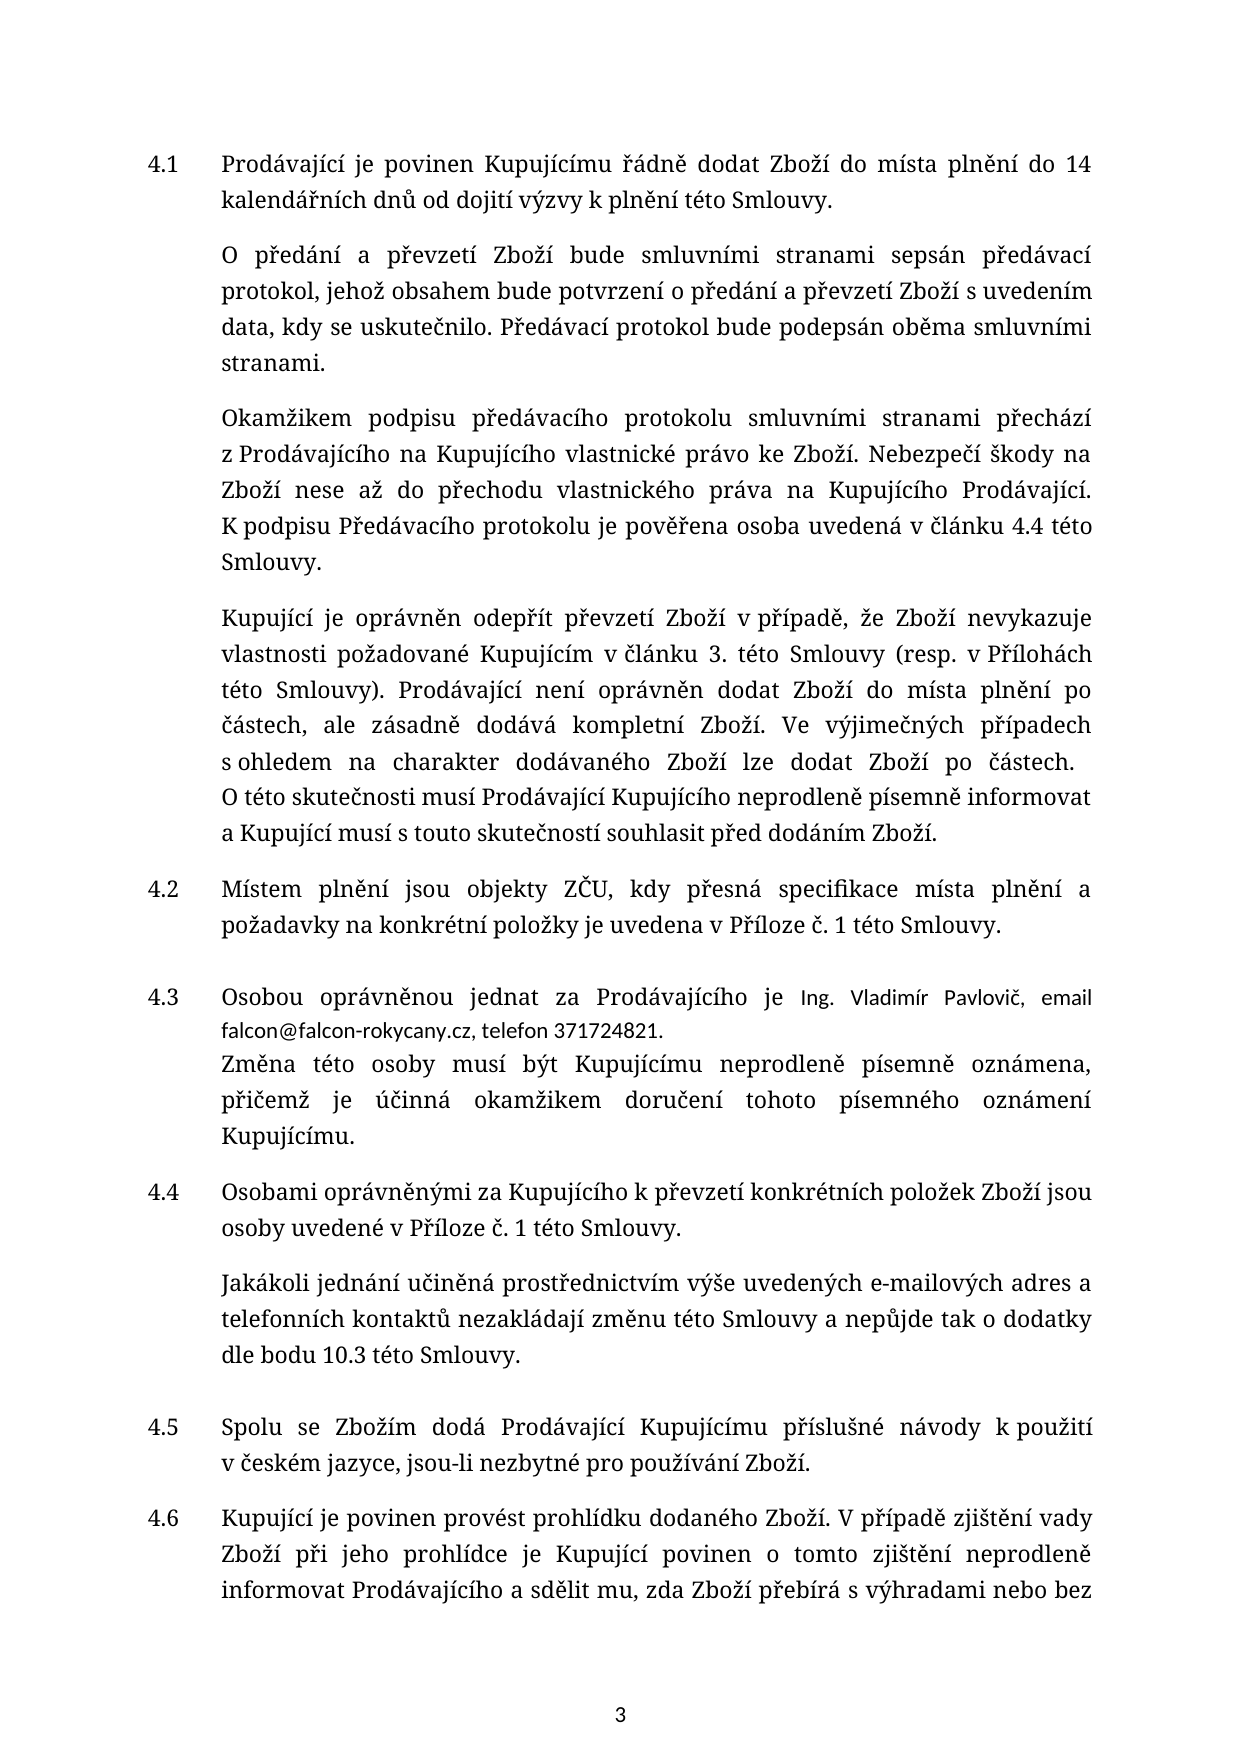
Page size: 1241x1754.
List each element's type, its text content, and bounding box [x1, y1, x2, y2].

text 4.1 Prodávající je povinen Kupujícímu řádně dodat Zboží do místa plnění do 14 kalendářních dnů od dojití výzvy k plnění této Smlouvy. [148, 148, 1093, 215]
text 4.5 Spolu se Zbožím dodá Prodávající Kupujícímu příslušné návody k použití v českém jazyce, jsou-li nezbytné pro používání Zboží. [148, 1411, 1093, 1478]
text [148, 1502, 1093, 1605]
text Okamžikem podpisu předávacího protokolu smluvními stranami přechází z Prodávajícího na Kupujícího vlastnické právo ke Zboží. Nebezpečí škody na Zboží nese až do přechodu vlastnického práva na Kupujícího Prodávající. K podpisu Předávacího protokolu je pověřena osoba uvedená v článku 4.4 této Smlouvy. [221, 402, 1093, 577]
text 4.4 Osobami oprávněnými za Kupujícího k převzetí konkrétních položek Zboží jsou osoby uvedené v Příloze č. 1 této Smlouvy. [148, 1176, 1093, 1243]
text Jakákoli jednání učiněná prostřednictvím výše uvedených e-mailových adres a telefonních kontaktů nezakládají změnu této Smlouvy a nepůjde tak o dodatky dle bodu 10.3 této Smlouvy. [221, 1267, 1093, 1370]
text 4.3 Osobou oprávněnou jednat za Prodávajícího je Ing. Vladimír Pavlovič, email falcon@falcon-rokycany.cz, telefon 371724821. [148, 981, 1093, 1044]
text Změna této osoby musí být Kupujícímu neprodleně písemně oznámena, přičemž je účinná okamžikem doručení tohoto písemného oznámení Kupujícímu. [148, 1048, 1093, 1151]
text O předání a převzetí Zboží bude smluvními stranami sepsán předávací protokol, jehož obsahem bude potvrzení o předání a převzetí Zboží s uvedením data, kdy se uskutečnilo. Předávací protokol bude podepsán oběma smluvními stranami. [221, 239, 1093, 378]
text Kupující je oprávněn odepřít převzetí Zboží v případě, že Zboží nevykazuje vlastnosti požadované Kupujícím v článku 3. této Smlouvy (resp. v Přílohách této Smlouvy). Prodávající není oprávněn dodat Zboží do místa plnění po částech, ale zásadně dodává kompletní Zboží. Ve výjimečných případech s ohledem na charakter dodávaného Zboží lze dodat Zboží po částech. O této skutečnosti musí Prodávající Kupujícího neprodleně písemně informovat a Kupující musí s touto skutečností souhlasit před dodáním Zboží. [221, 602, 1093, 848]
text 4.2 Místem plnění jsou objekty ZČU, kdy přesná specifikace místa plnění a požadavky na konkrétní položky je uvedena v Příloze č. 1 této Smlouvy. [148, 873, 1093, 940]
